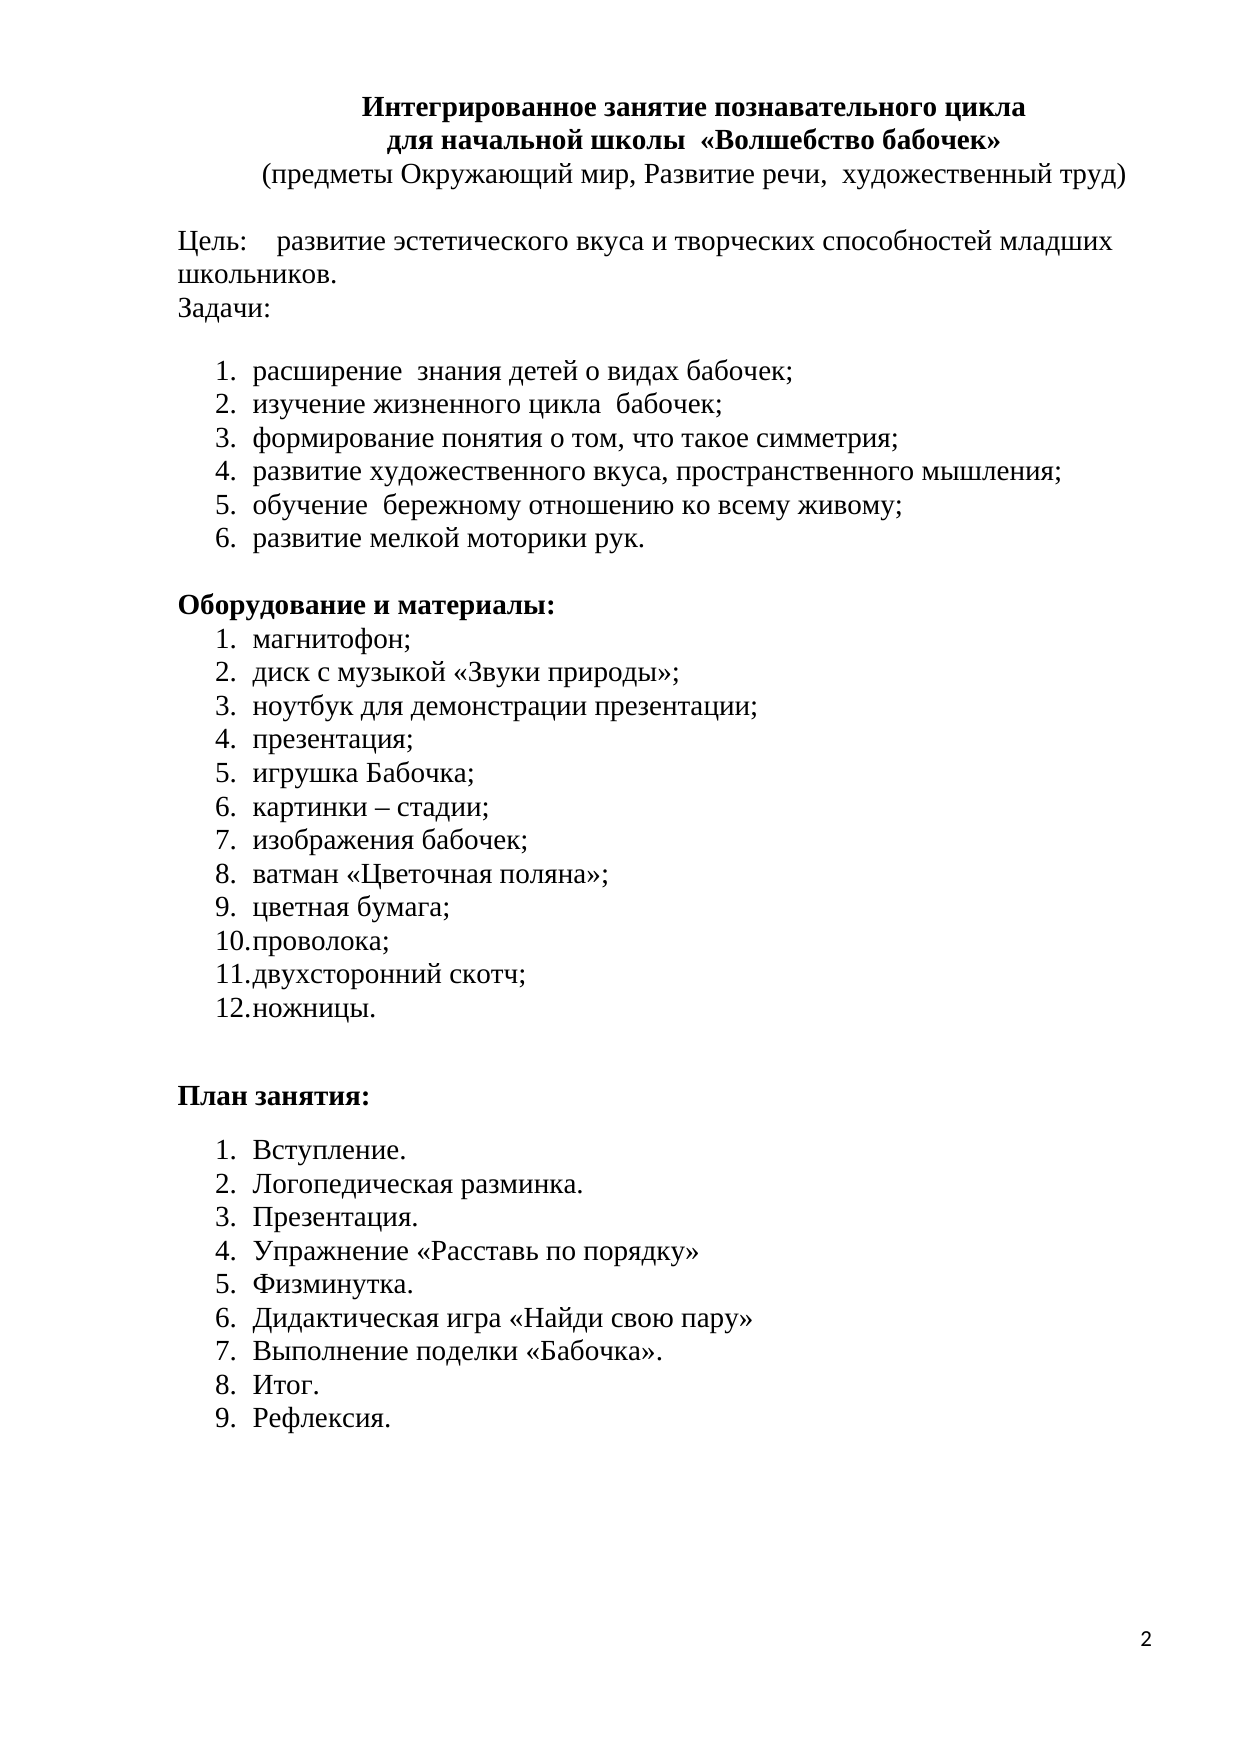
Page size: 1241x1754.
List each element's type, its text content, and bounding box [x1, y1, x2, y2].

list игрушка Бабочка; [215, 755, 1152, 789]
list Логопедическая разминка. [215, 1166, 1152, 1199]
list Выполнение поделки «Бабочка». [215, 1333, 1152, 1367]
list Презентация. [215, 1199, 1152, 1233]
list изучение жизненного цикла бабочек; [215, 386, 1152, 420]
text Задачи: [177, 290, 1152, 323]
list Упражнение «Расставь по порядку» [215, 1233, 1152, 1266]
list ноутбук для демонстрации презентации; [215, 688, 1152, 722]
list развитие художественного вкуса, пространственного мышления; [215, 453, 1152, 487]
list развитие мелкой моторики рук. [215, 520, 1152, 554]
list цветная бумага; [215, 889, 1152, 923]
list двухсторонний скотч; [215, 956, 1152, 990]
list презентация; [215, 722, 1152, 755]
list изображения бабочек; [215, 822, 1152, 856]
text для начальной школы «Волшебство бабочек» [177, 122, 1152, 156]
list Вступление. [215, 1132, 1152, 1166]
list проволока; [215, 923, 1152, 956]
list обучение бережному отношению ко всему живому; [215, 487, 1152, 520]
list Рефлексия. [215, 1401, 1152, 1434]
list ножницы. [215, 990, 1152, 1023]
text План занятия: [177, 1078, 1152, 1111]
list формирование понятия о том, что такое симметрия; [215, 420, 1152, 453]
list ватман «Цветочная поляна»; [215, 856, 1152, 889]
text Оборудование и материалы: [177, 587, 1152, 621]
text Интегрированное занятие познавательного цикла [177, 89, 1152, 122]
list магнитофон; [215, 621, 1152, 654]
list Физминутка. [215, 1266, 1152, 1300]
list Итог. [215, 1367, 1152, 1401]
list диск с музыкой «Звуки природы»; [215, 654, 1152, 688]
list расширение знания детей о видах бабочек; [215, 353, 1152, 386]
list картинки – стадии; [215, 789, 1152, 822]
text Цель: развитие эстетического вкуса и творческих способностей младших школьников. [177, 223, 1152, 290]
text (предметы Окружающий мир, Развитие речи, художественный труд) [177, 156, 1152, 189]
list Дидактическая игра «Найди свою пару» [215, 1300, 1152, 1333]
